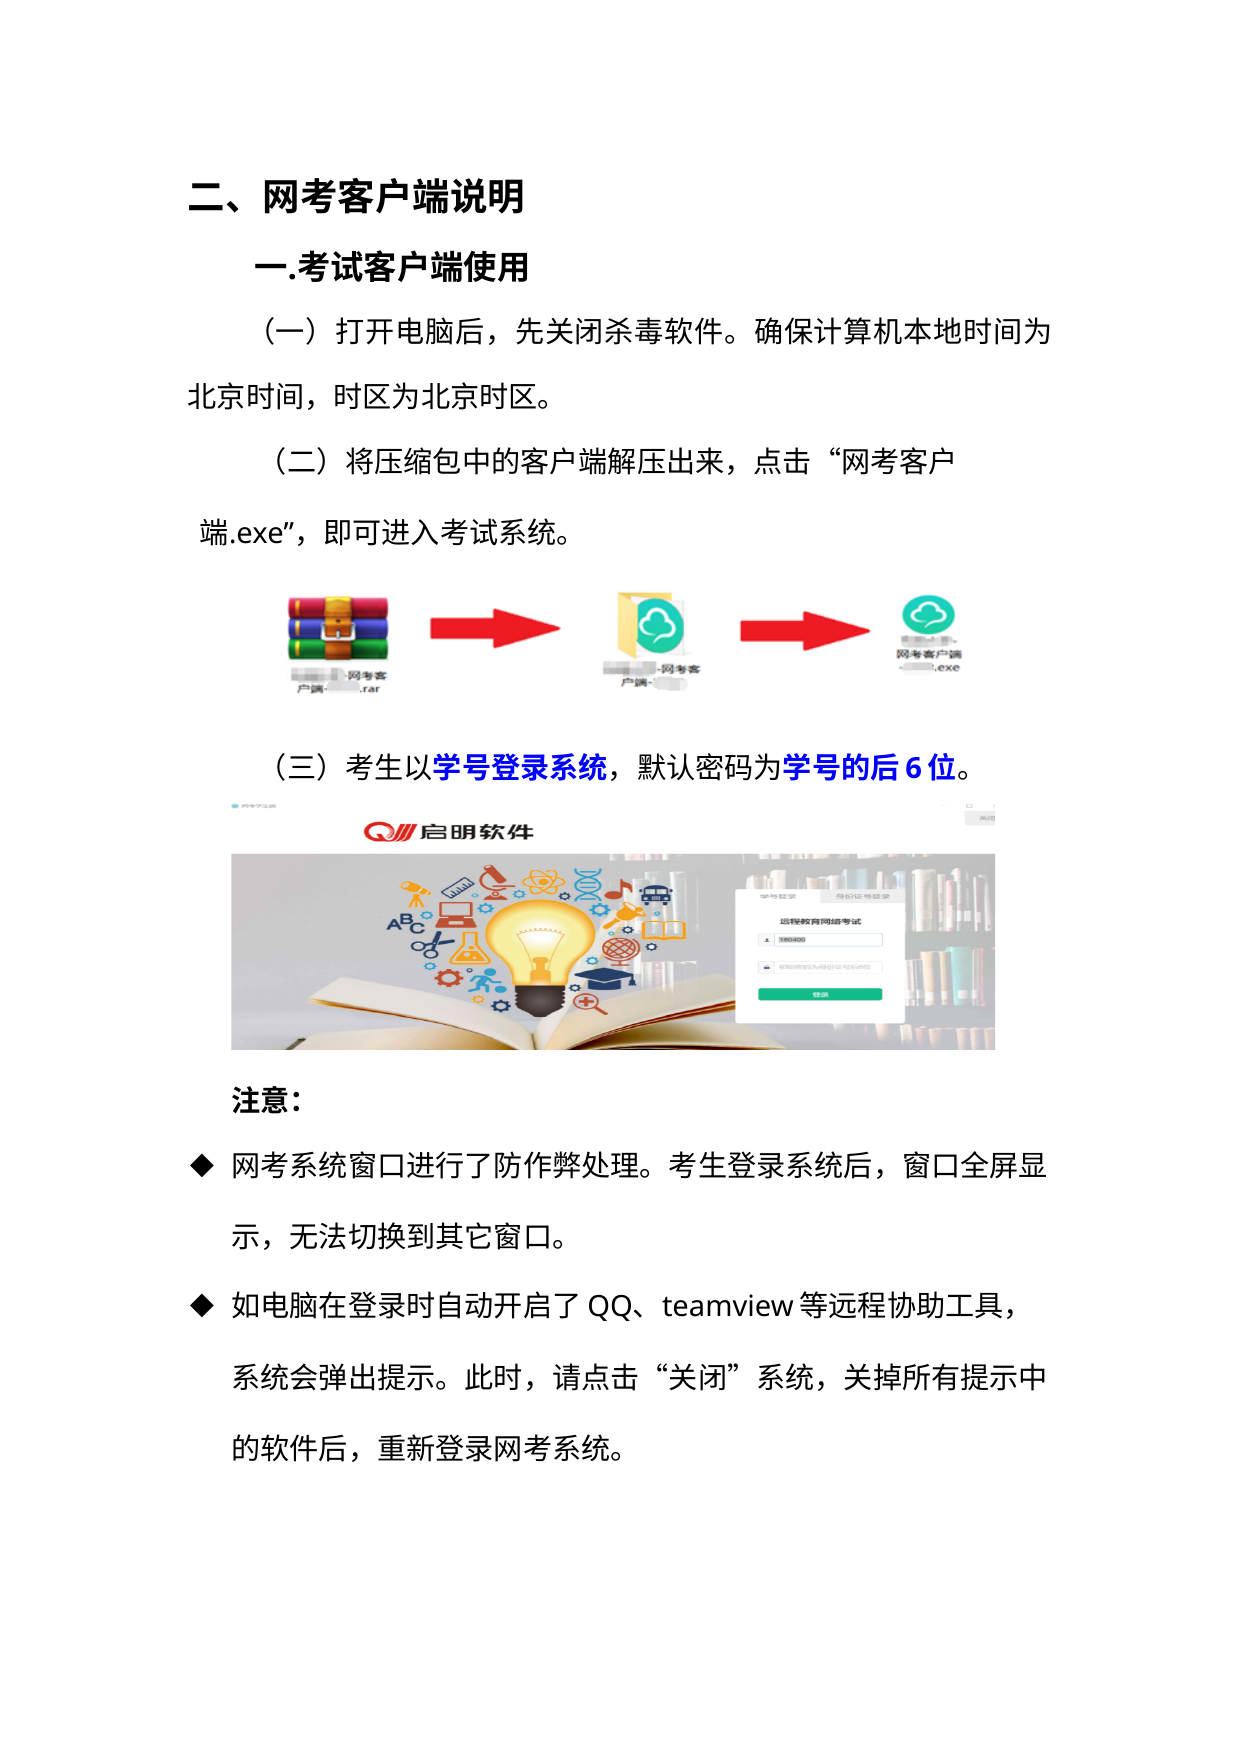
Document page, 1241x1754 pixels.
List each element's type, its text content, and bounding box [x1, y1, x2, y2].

text 注意： [231, 1066, 1053, 1131]
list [187, 1272, 1053, 1479]
text 二、网考客户端说明 [187, 162, 1053, 227]
text 一.考试客户端使用 [187, 232, 1053, 297]
list 网考系统窗口进行了防作弊处理。考生登录系统后，窗口全屏显示，无法切换到其它窗口。 [187, 1131, 1053, 1267]
text （一）打开电脑后，先关闭杀毒软件。确保计算机本地时间为北京时间，时区为北京时区。 [187, 297, 1053, 427]
text （三）考生以学号登录系统，默认密码为学号的后6位。 [199, 734, 1053, 799]
text （二）将压缩包中的客户端解压出来，点击“网考客户端.exe”，即可进入考试系统。 [199, 427, 1053, 564]
picture [231, 803, 996, 1050]
picture [257, 568, 992, 709]
